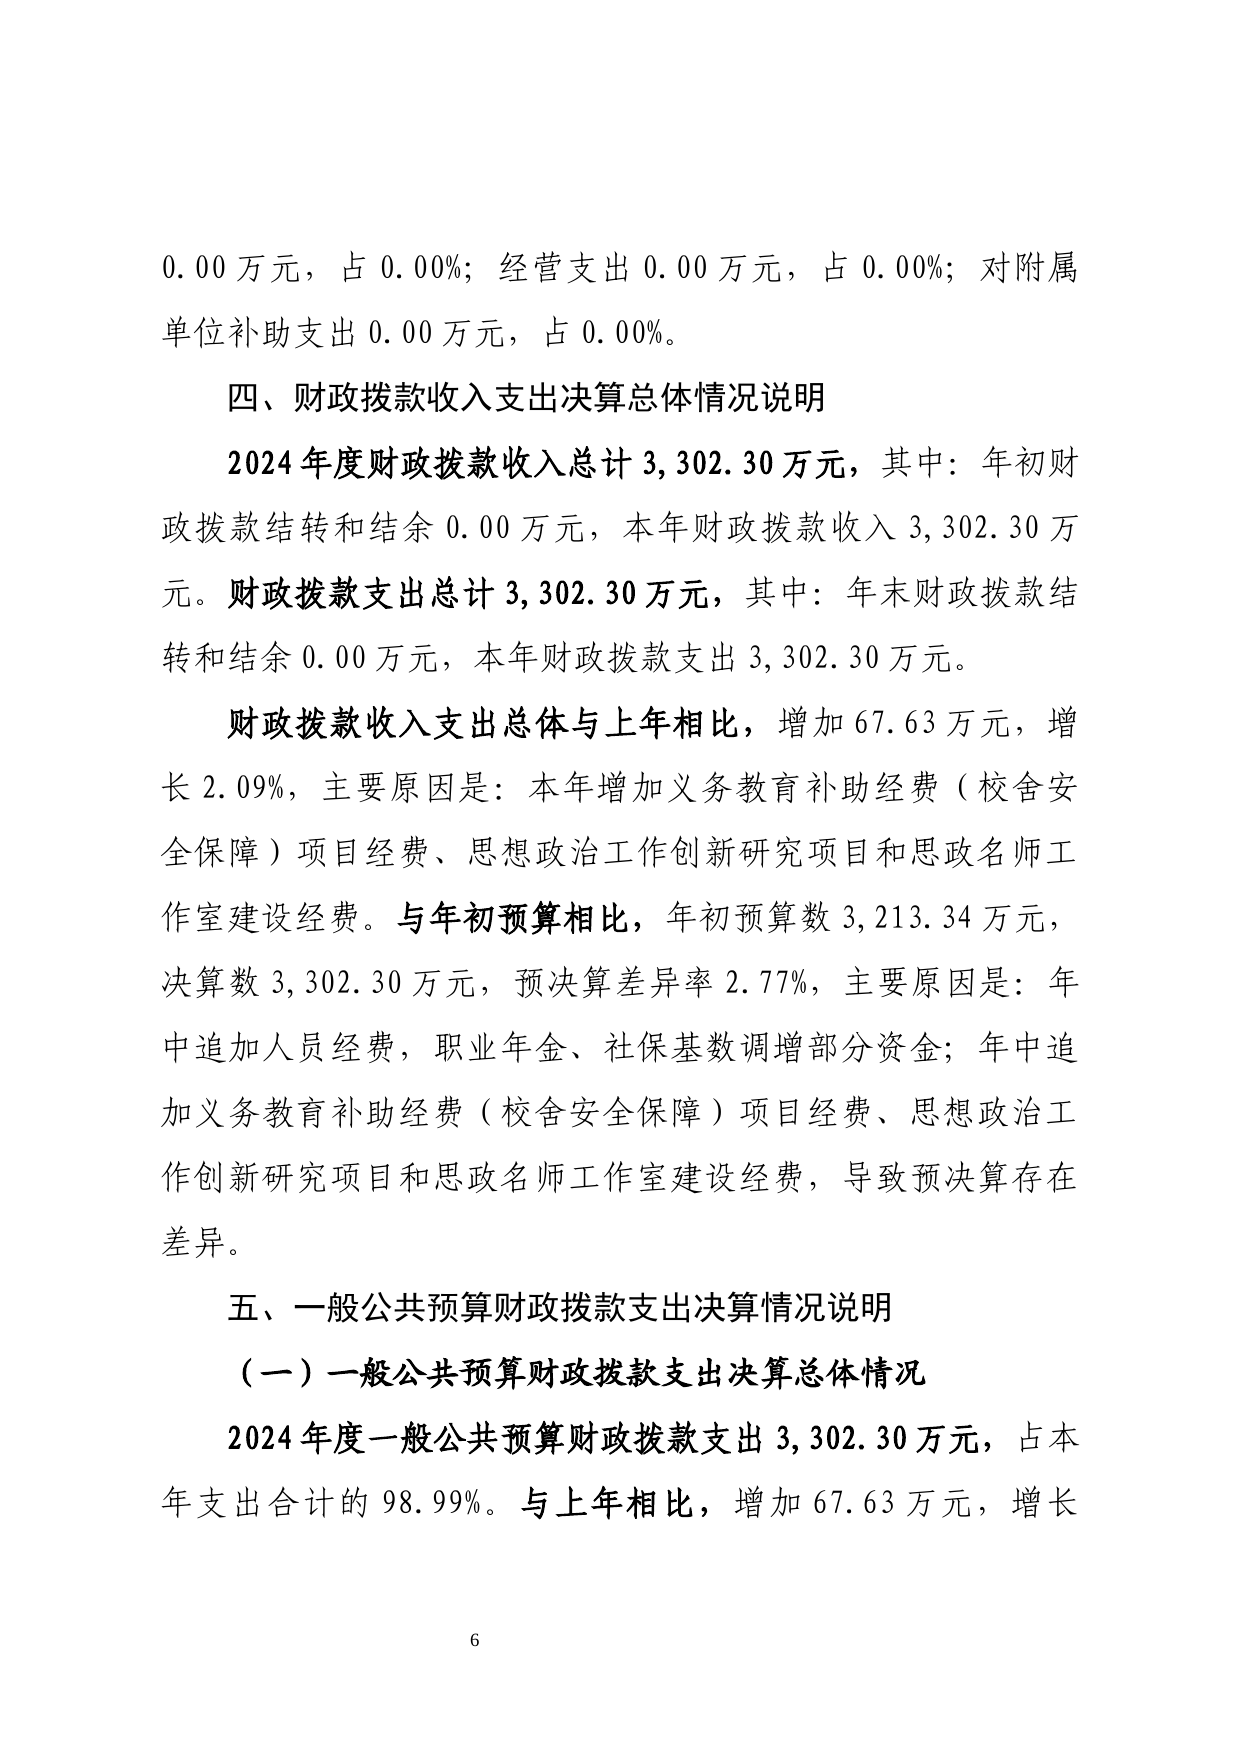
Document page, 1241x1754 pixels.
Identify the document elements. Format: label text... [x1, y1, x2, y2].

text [159, 233, 1081, 363]
text 四、财政拨款收入支出决算总体情况说明 [159, 363, 1081, 428]
text 财政拨款收入支出总体与上年相比，增加67.63万元，增长2.09%，主要原因是：本年增加义务教育补助经费（校舍安全保障）项目经费、思想政治工作创新研究项目和思政名师工作室建设经费。与年初预算相比，年初预算数3,213.34万元，决算数3,302.30万元，预决算差异率2.77%，主要原因是：年中追加人员经费，职业年金、社保基数调增部分资金；年中追加义务教育补助经费（校舍安全保障）项目经费、思想政治工作创新研究项目和思政名师工作室建设经费，导致预决算存在差异。 [159, 688, 1081, 1273]
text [159, 1403, 1081, 1533]
text 五、一般公共预算财政拨款支出决算情况说明 [159, 1273, 1081, 1338]
text （一）一般公共预算财政拨款支出决算总体情况 [159, 1338, 1081, 1403]
text 2024年度财政拨款收入总计3,302.30万元，其中：年初财政拨款结转和结余0.00万元，本年财政拨款收入3,302.30万元。财政拨款支出总计3,302.30万元，其中：年末财政拨款结转和结余0.00万元，本年财政拨款支出3,302.30万元。 [159, 428, 1081, 688]
